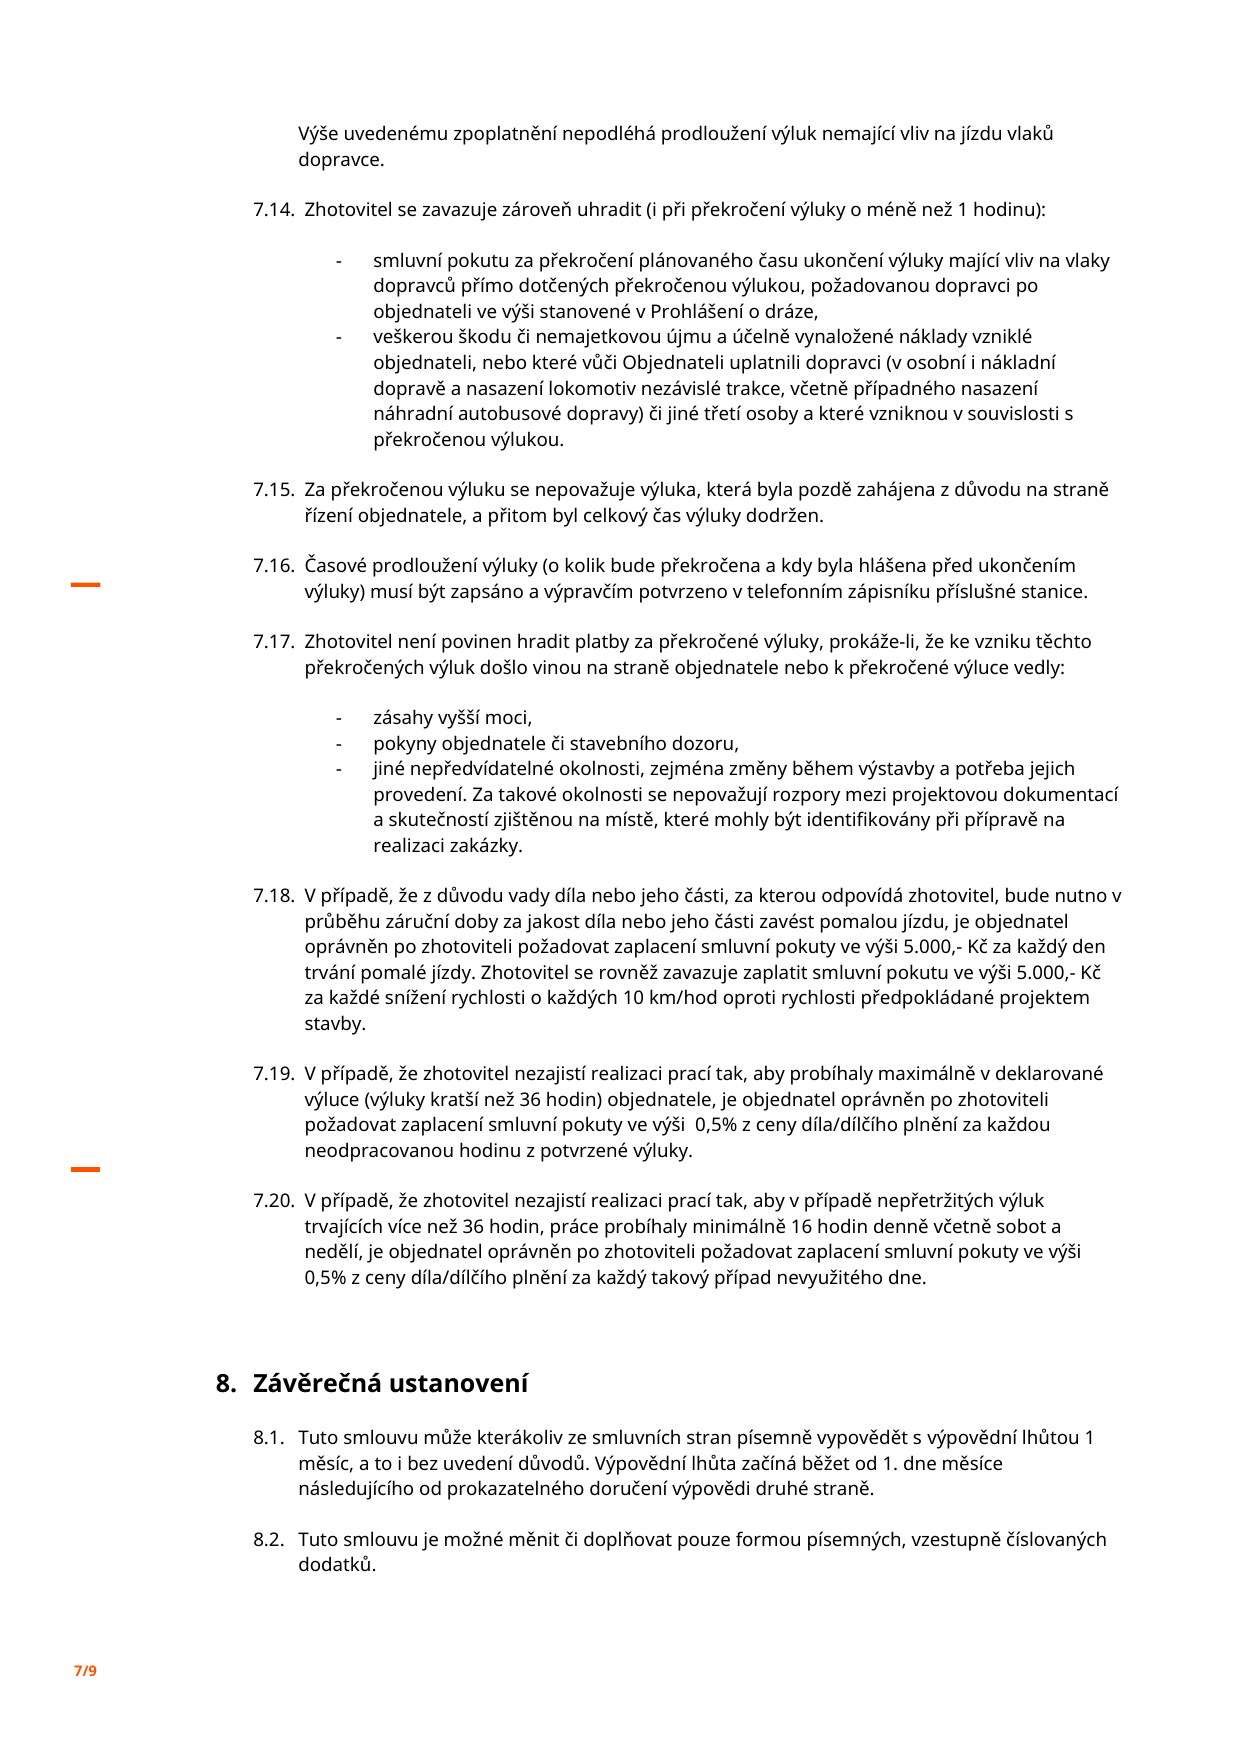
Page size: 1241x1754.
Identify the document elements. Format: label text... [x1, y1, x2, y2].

list Za překročenou výluku se nepovažuje výluka, která byla pozdě zahájena z důvodu na straně řízení objednatele, a přitom byl celkový čas výluky dodržen. [253, 476, 1122, 527]
list smluvní pokutu za překročení plánovaného času ukončení výluky mající vliv na vlaky dopravců přímo dotčených překročenou výlukou, požadovanou dopravci po objednateli ve výši stanovené v Prohlášení o dráze, [336, 247, 1122, 324]
text Výše uvedenému zpoplatnění nepodléhá prodloužení výluk nemající vliv na jízdu vlaků dopravce. [298, 121, 1122, 172]
list zásahy vyšší moci, [336, 704, 1122, 730]
list V případě, že z důvodu vady díla nebo jeho části, za kterou odpovídá zhotovitel, bude nutno v průběhu záruční doby za jakost díla nebo jeho části zavést pomalou jízdu, je objednatel oprávněn po zhotoviteli požadovat zaplacení smluvní pokuty ve výši 5.000,- Kč za každý den trvání pomalé jízdy. Zhotovitel se rovněž zavazuje zaplatit smluvní pokutu ve výši 5.000,- Kč za každé snížení rychlosti o každých 10 km/hod oproti rychlosti předpokládané projektem stavby. [253, 883, 1122, 1036]
list veškerou škodu či nemajetkovou újmu a účelně vynaložené náklady vzniklé objednateli, nebo které vůči Objednateli uplatnili dopravci (v osobní i nákladní dopravě a nasazení lokomotiv nezávislé trakce, včetně případného nasazení náhradní autobusové dopravy) či jiné třetí osoby a které vzniknou v souvislosti s překročenou výlukou. [336, 324, 1122, 451]
list Tuto smlouvu je možné měnit či doplňovat pouze formou písemných, vzestupně číslovaných dodatků. [253, 1526, 1122, 1577]
list Závěrečná ustanovení [216, 1365, 1122, 1399]
list jiné nepředvídatelné okolnosti, zejména změny během výstavby a potřeba jejich provedení. Za takové okolnosti se nepovažují rozpory mezi projektovou dokumentací a skutečností zjištěnou na místě, které mohly být identifikovány při přípravě na realizaci zakázky. [336, 756, 1122, 858]
list Zhotovitel není povinen hradit platby za překročené výluky, prokáže-li, že ke vzniku těchto překročených výluk došlo vinou na straně objednatele nebo k překročené výluce vedly: [253, 628, 1122, 679]
list Tuto smlouvu může kterákoliv ze smluvních stran písemně vypovědět s výpovědní lhůtou 1 měsíc, a to i bez uvedení důvodů. Výpovědní lhůta začíná běžet od 1. dne měsíce následujícího od prokazatelného doručení výpovědi druhé straně. [253, 1424, 1122, 1501]
list Zhotovitel se zavazuje zároveň uhradit (i při překročení výluky o méně než 1 hodinu): [253, 197, 1122, 222]
list V případě, že zhotovitel nezajistí realizaci prací tak, aby v případě nepřetržitých výluk trvajících více než 36 hodin, práce probíhaly minimálně 16 hodin denně včetně sobot a nedělí, je objednatel oprávněn po zhotoviteli požadovat zaplacení smluvní pokuty ve výši 0,5% z ceny díla/dílčího plnění za každý takový případ nevyužitého dne. [253, 1188, 1122, 1290]
list V případě, že zhotovitel nezajistí realizaci prací tak, aby probíhaly maximálně v deklarované výluce (výluky kratší než 36 hodin) objednatele, je objednatel oprávněn po zhotoviteli požadovat zaplacení smluvní pokuty ve výši 0,5% z ceny díla/dílčího plnění za každou neodpracovanou hodinu z potvrzené výluky. [253, 1061, 1122, 1163]
list pokyny objednatele či stavebního dozoru, [336, 730, 1122, 756]
list Časové prodloužení výluky (o kolik bude překročena a kdy byla hlášena před ukončením výluky) musí být zapsáno a výpravčím potvrzeno v telefonním zápisníku příslušné stanice. [253, 552, 1122, 603]
